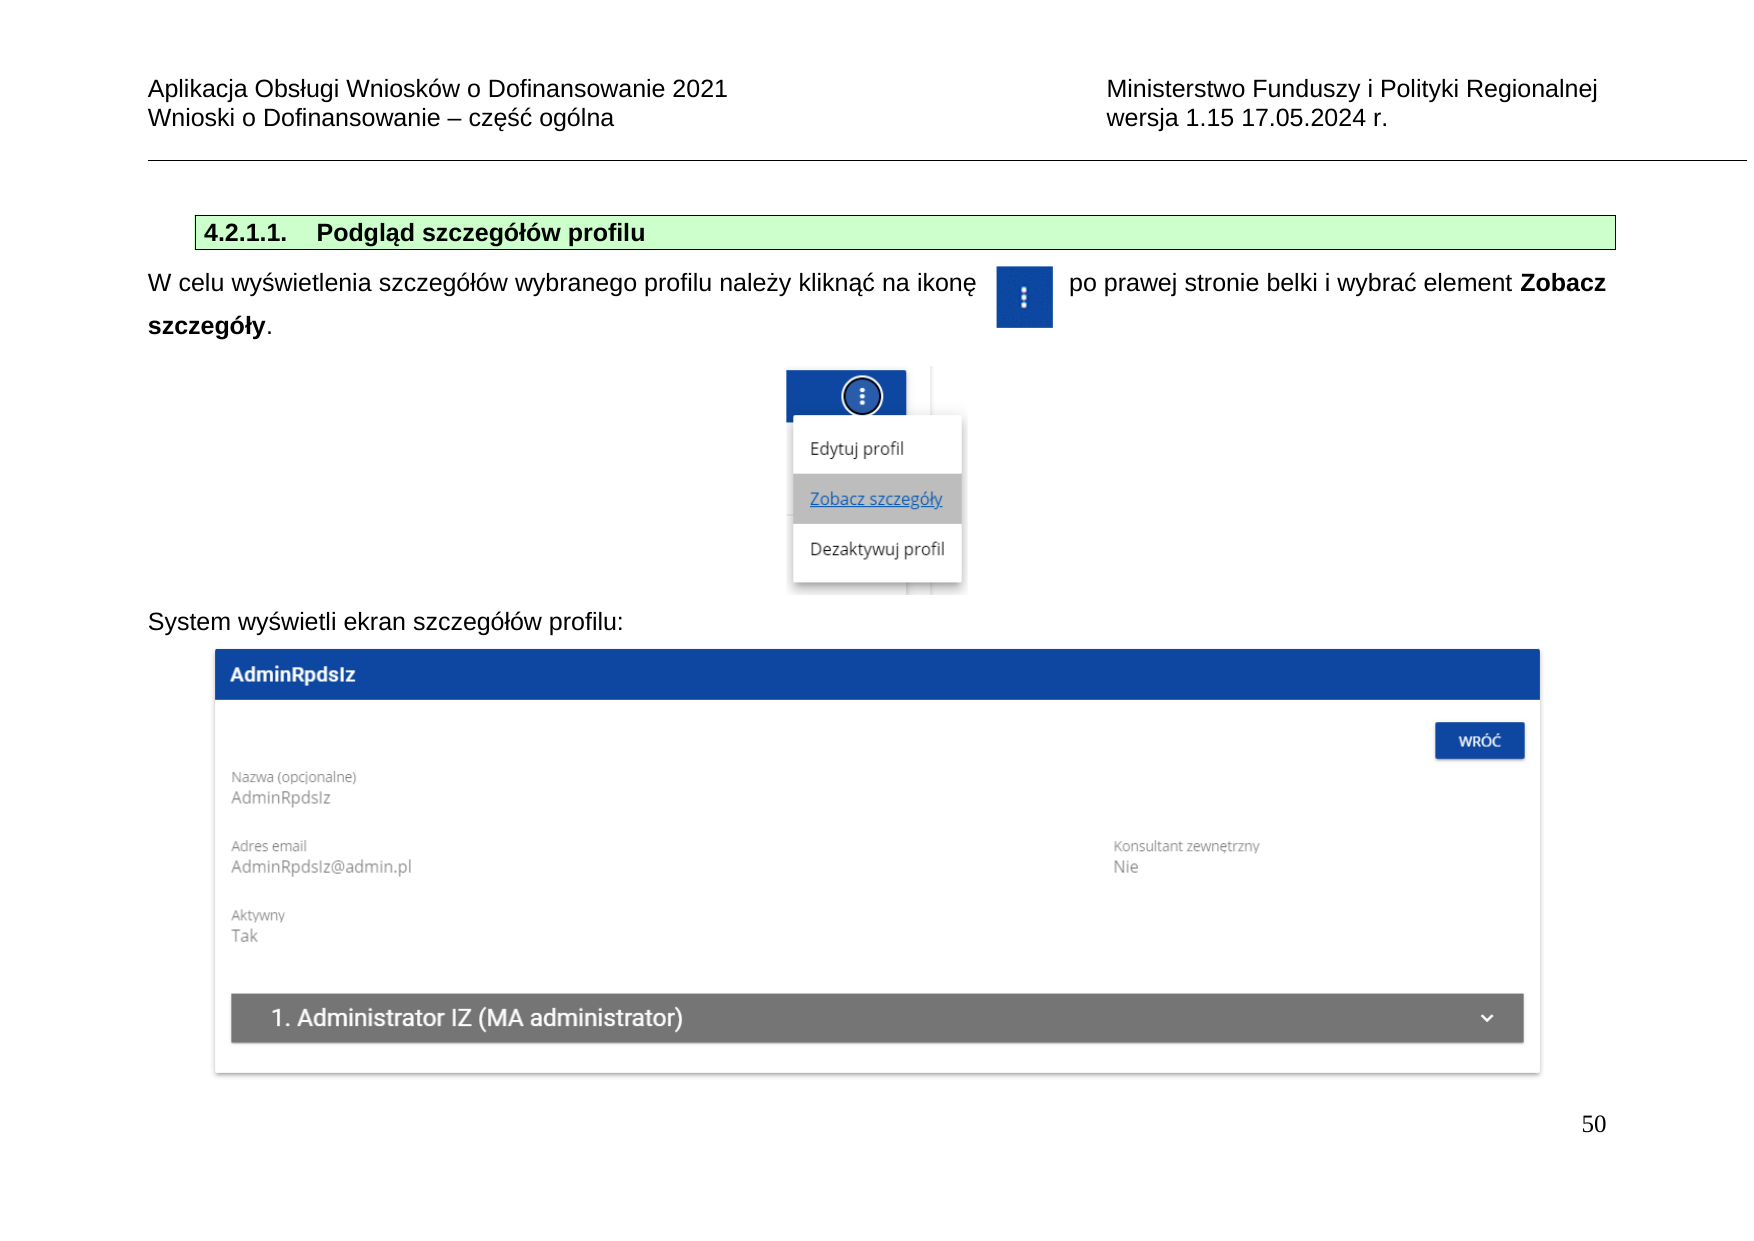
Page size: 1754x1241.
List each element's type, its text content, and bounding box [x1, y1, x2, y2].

text System wyświetli ekran szczegółów profilu: [148, 607, 1606, 636]
picture [786, 366, 968, 595]
text W celu wyświetlenia szczegółów wybranego profilu należy kliknąć na ikonę po prawej stronie belki i wybrać element Zobacz szczegóły. [148, 268, 1606, 340]
picture [209, 648, 1545, 1080]
picture [997, 267, 1052, 327]
subtitle Podgląd szczegółów profilu [196, 216, 1615, 249]
